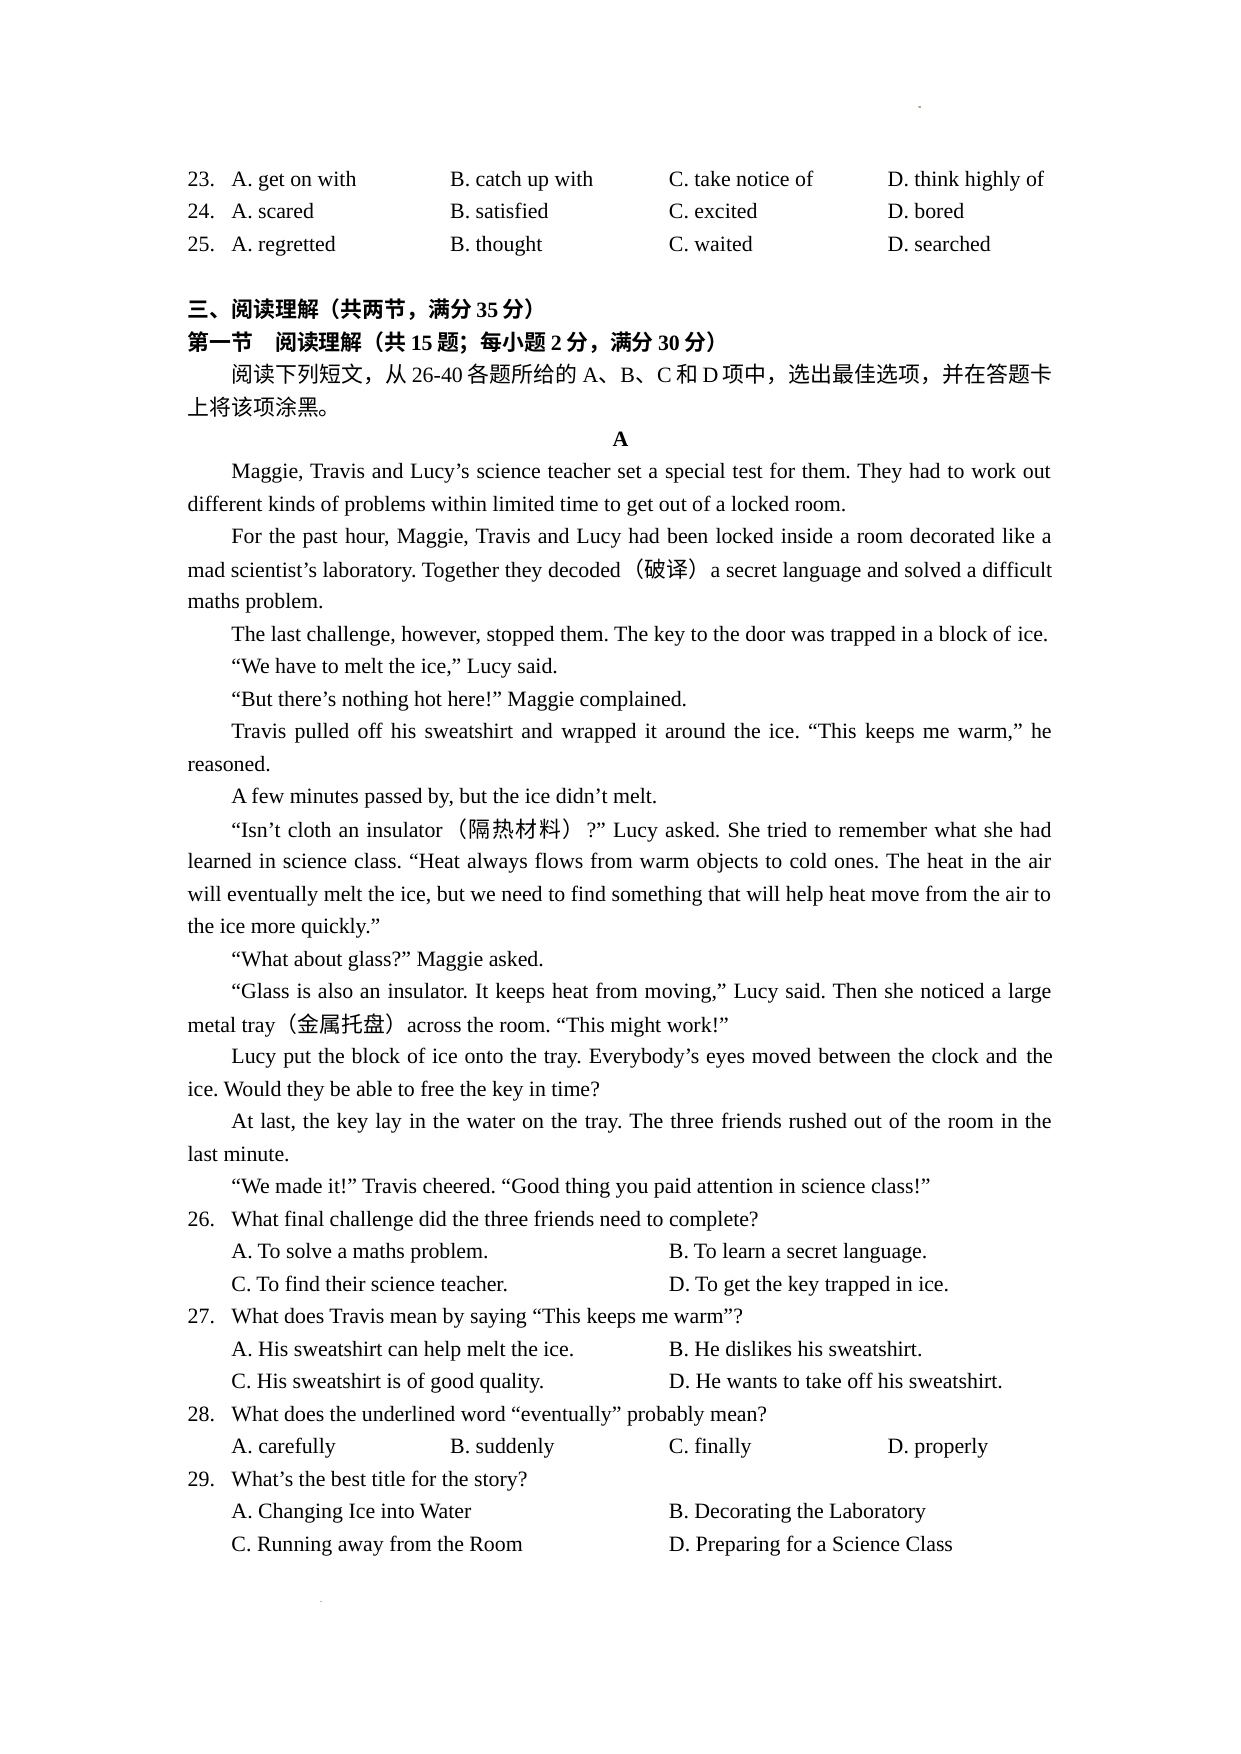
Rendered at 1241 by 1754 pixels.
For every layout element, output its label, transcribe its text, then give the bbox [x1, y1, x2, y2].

text “But there’s nothing hot here!” Maggie complained. [187, 682, 1053, 714]
text For the past hour, Maggie, Travis and Lucy had been locked inside a room decorated like a mad scientist’s laboratory. Together they decoded（破译）a secret language and solved a difficult maths problem. [187, 519, 1053, 617]
text Lucy put the block of ice onto the tray. Everybody’s eyes moved between the clock and the ice. Would they be able to free the key in time? [187, 1039, 1053, 1104]
text “We made it!” Travis cheered. “Good thing you paid attention in science class!” [187, 1169, 1053, 1202]
text A. Changing Ice into Water B. Decorating the Laboratory [187, 1494, 1053, 1527]
text Travis pulled off his sweatshirt and wrapped it around the ice. “This keeps me warm,” he reasoned. [187, 714, 1053, 779]
text A. His sweatshirt can help melt the ice. B. He dislikes his sweatshirt. [187, 1332, 1053, 1364]
text 三、阅读理解（共两节，满分35分） [187, 292, 1053, 324]
text The last challenge, however, stopped them. The key to the door was trapped in a block of ice. [187, 617, 1053, 649]
text 27. What does Travis mean by saying “This keeps me warm”? [187, 1299, 1053, 1332]
text At last, the key lay in the water on the tray. The three friends rushed out of the room in the last minute. [187, 1104, 1053, 1169]
text Maggie, Travis and Lucy’s science teacher set a special test for them. They had to work out different kinds of problems within limited time to get out of a locked room. [187, 454, 1053, 519]
text “We have to melt the ice,” Lucy said. [187, 649, 1053, 682]
text C. To find their science teacher. D. To get the key trapped in ice. [187, 1267, 1053, 1299]
text C. Running away from the Room D. Preparing for a Science Class [187, 1527, 1053, 1559]
text 28. What does the underlined word “eventually” probably mean? [187, 1397, 1053, 1429]
text A. carefully B. suddenly C. finally D. properly [187, 1429, 1053, 1462]
text “Isn’t cloth an insulator（隔热材料）?” Lucy asked. She tried to remember what she had learned in science class. “Heat always flows from warm objects to cold ones. The heat in the air will eventually melt the ice, but we need to find something that will help heat move from the air to the ice more quickly.” [187, 812, 1053, 942]
text A few minutes passed by, but the ice didn’t melt. [187, 779, 1053, 812]
text C. His sweatshirt is of good quality. D. He wants to take off his sweatshirt. [187, 1364, 1053, 1397]
text A. To solve a maths problem. B. To learn a secret language. [187, 1234, 1053, 1267]
text 26. What final challenge did the three friends need to complete? [187, 1202, 1053, 1234]
text 29. What’s the best title for the story? [187, 1462, 1053, 1494]
text “Glass is also an insulator. It keeps heat from moving,” Lucy said. Then she noticed a large metal tray（金属托盘）across the room. “This might work!” [187, 974, 1053, 1039]
text “What about glass?” Maggie asked. [187, 942, 1053, 974]
text A [187, 422, 1053, 454]
text 25. A. regretted B. thought C. waited D. searched [187, 227, 1053, 259]
text 阅读下列短文，从26-40各题所给的 A、B、C和D项中，选出最佳选项，并在答题卡上将该项涂黑。 [187, 357, 1053, 422]
text 23. A. get on with B. catch up with C. take notice of D. think highly of [187, 162, 1053, 194]
text 24. A. scared B. satisfied C. excited D. bored [187, 194, 1053, 227]
text 第一节 阅读理解（共15题；每小题2分，满分30分） [187, 324, 1053, 357]
